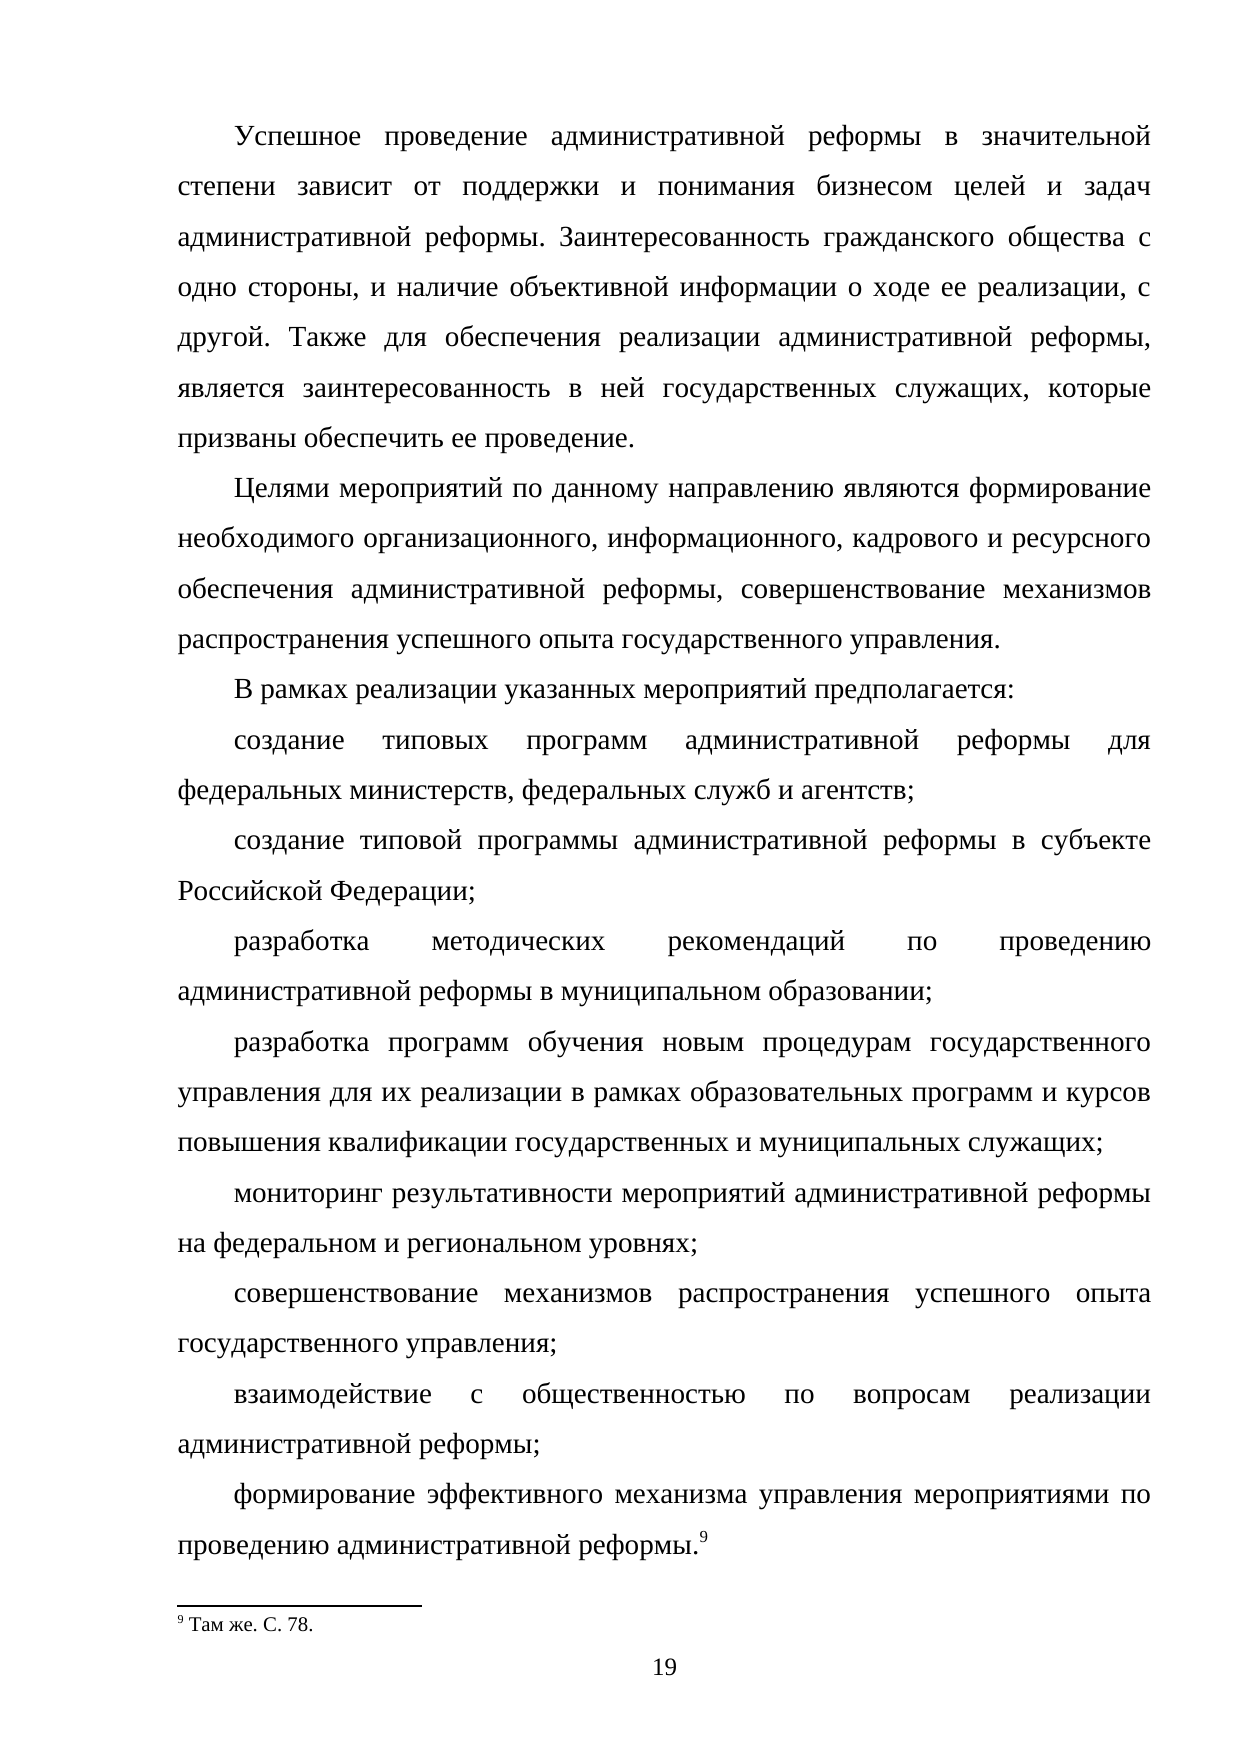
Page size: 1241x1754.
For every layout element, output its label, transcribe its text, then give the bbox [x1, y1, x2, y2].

text взаимодействие с общественностью по вопросам реализации административной реформы; [177, 1376, 1152, 1460]
text В рамках реализации указанных мероприятий предполагается: [177, 672, 1152, 705]
text создание типовых программ административной реформы для федеральных министерств, федеральных служб и агентств; [177, 722, 1152, 806]
text создание типовой программы административной реформы в субъекте Российской Федерации; [177, 822, 1152, 906]
text разработка программ обучения новым процедурам государственного управления для их реализации в рамках образовательных программ и курсов повышения квалификации государственных и муниципальных служащих; [177, 1024, 1152, 1158]
text формирование эффективного механизма управления мероприятиями по проведению административной реформы. [177, 1477, 1152, 1560]
text разработка методических рекомендаций по проведению административной реформы в муниципальном образовании; [177, 923, 1152, 1007]
text Целями мероприятий по данному направлению являются формирование необходимого организационного, информационного, кадрового и ресурсного обеспечения административной реформы, совершенствование механизмов распространения успешного опыта государственного управления. [177, 470, 1152, 655]
text мониторинг результативности мероприятий административной реформы на федеральном и региональном уровнях; [177, 1175, 1152, 1258]
text Успешное проведение административной реформы в значительной степени зависит от поддержки и понимания бизнесом целей и задач административной реформы. Заинтересованность гражданского общества с одно стороны, и наличие объективной информации о ходе ее реализации, с другой. Также для обеспечения реализации административной реформы, является заинтересованность в ней государственных служащих, которые призваны обеспечить ее проведение. [177, 118, 1152, 453]
text совершенствование механизмов распространения успешного опыта государственного управления; [177, 1275, 1152, 1359]
